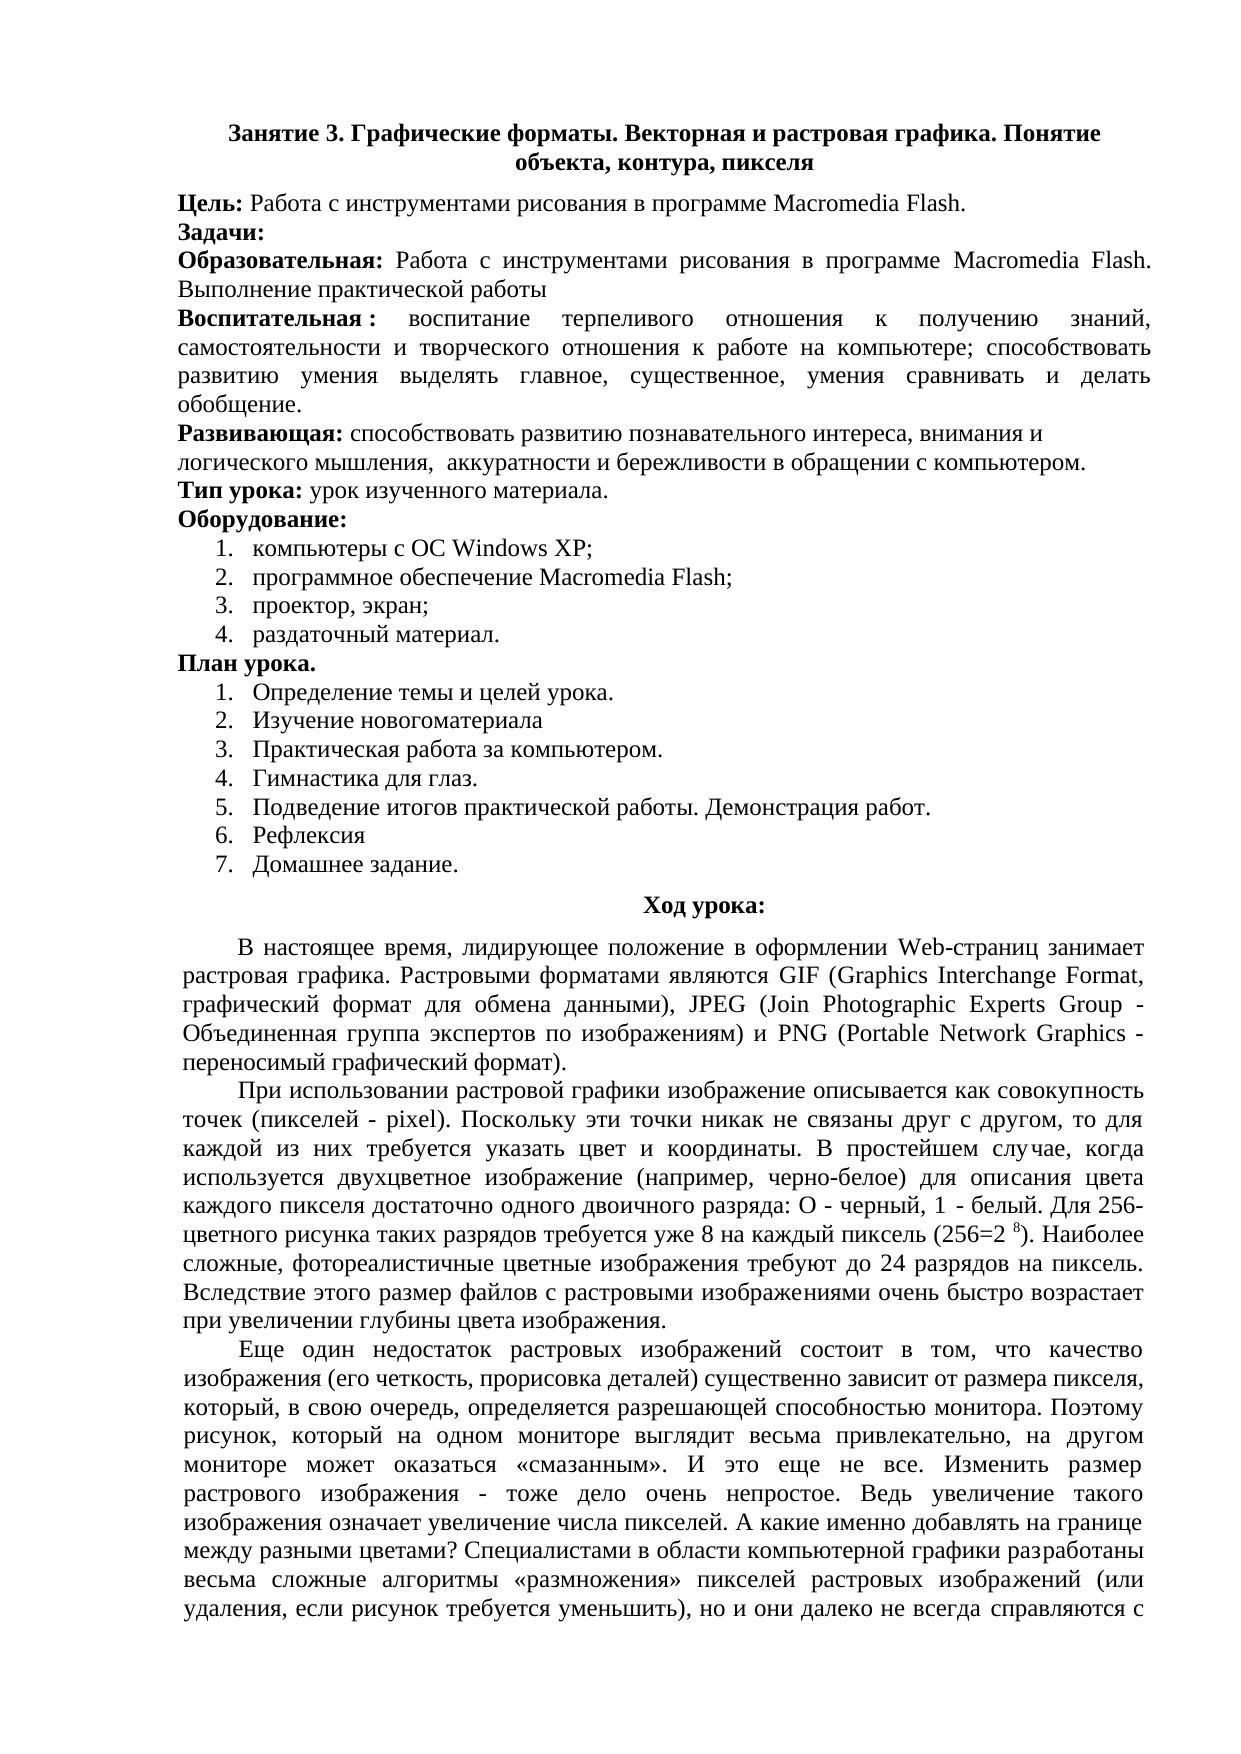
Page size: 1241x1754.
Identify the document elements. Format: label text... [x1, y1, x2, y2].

text Ход урока: [177, 891, 1158, 919]
text Задачи: [177, 217, 1152, 246]
text В настоящее время, лидирующее положение в оформлении Web-страниц занимает растровая графика. Растровыми форматами являются GIF (Graphics Interchange Format, графический формат для обмена данными), JPEG (Join Photographic Experts Group - Объединенная группа экспертов по изображениям) и PNG (Portable Network Graphics - переносимый графический формат). [182, 932, 1144, 1076]
list раздаточный материал. [215, 619, 1152, 648]
text Развивающая: способствовать развитию познавательного интереса, внимания и логического мышления, аккуратности и бережливости в обращении с компьютером. [177, 418, 1152, 476]
text Образовательная: Работа с инструментами рисования в программе Macromedia Flash. Выполнение практической работы [177, 246, 1152, 303]
list Определение темы и целей урока. [215, 677, 1152, 706]
text При использовании растровой графики изображение описывается как совокупность точек (пикселей - pixel). Поскольку эти точки никак не связаны друг с другом, то для каждой из них требуется указать цвет и координаты. В простейшем случае, когда используется двухцветное изображение (например, черно-белое) для описания цвета каждого пикселя достаточно одного двоичного разряда: О - черный, 1 - белый. Для 256-цветного рисунка таких разрядов требуется уже 8 на каждый пиксель (256=2 8). Наиболее сложные, фотореалистичные цветные изображения требуют до 24 разрядов на пиксель. Вследствие этого размер файлов с растровыми изображениями очень быстро возрастает при увеличении глубины цвета изображения. [183, 1076, 1144, 1334]
list программное обеспечение Macromedia Flash; [215, 562, 1152, 591]
text Цель: Работа с инструментами рисования в программе Macromedia Flash. [177, 188, 1152, 217]
text Оборудование: [177, 504, 1152, 533]
list Практическая работа за компьютером. [215, 734, 1152, 763]
text Занятие 3. Графические форматы. Векторная и растровая графика. Понятие объекта, контура, пикселя [177, 118, 1152, 176]
list Подведение итогов практической работы. Демонстрация работ. [215, 792, 1152, 821]
list Гимнастика для глаз. [215, 763, 1152, 792]
text План урока. [177, 648, 1152, 677]
list Изучение новогоматериала [215, 706, 1152, 734]
text Воспитательная : воспитание терпеливого отношения к получению знаний, самостоятельности и творческого отношения к работе на компьютере; способствовать развитию умения выделять главное, существенное, умения сравнивать и делать обобщение. [177, 303, 1152, 418]
list компьютеры с ОС Windows XP; [215, 533, 1152, 562]
list проектор, экран; [215, 591, 1152, 619]
text Тип урока: урок изученного материала. [177, 476, 1152, 504]
list Рефлексия [215, 821, 1152, 849]
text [183, 1334, 1144, 1622]
list Домашнее задание. [215, 849, 1152, 878]
